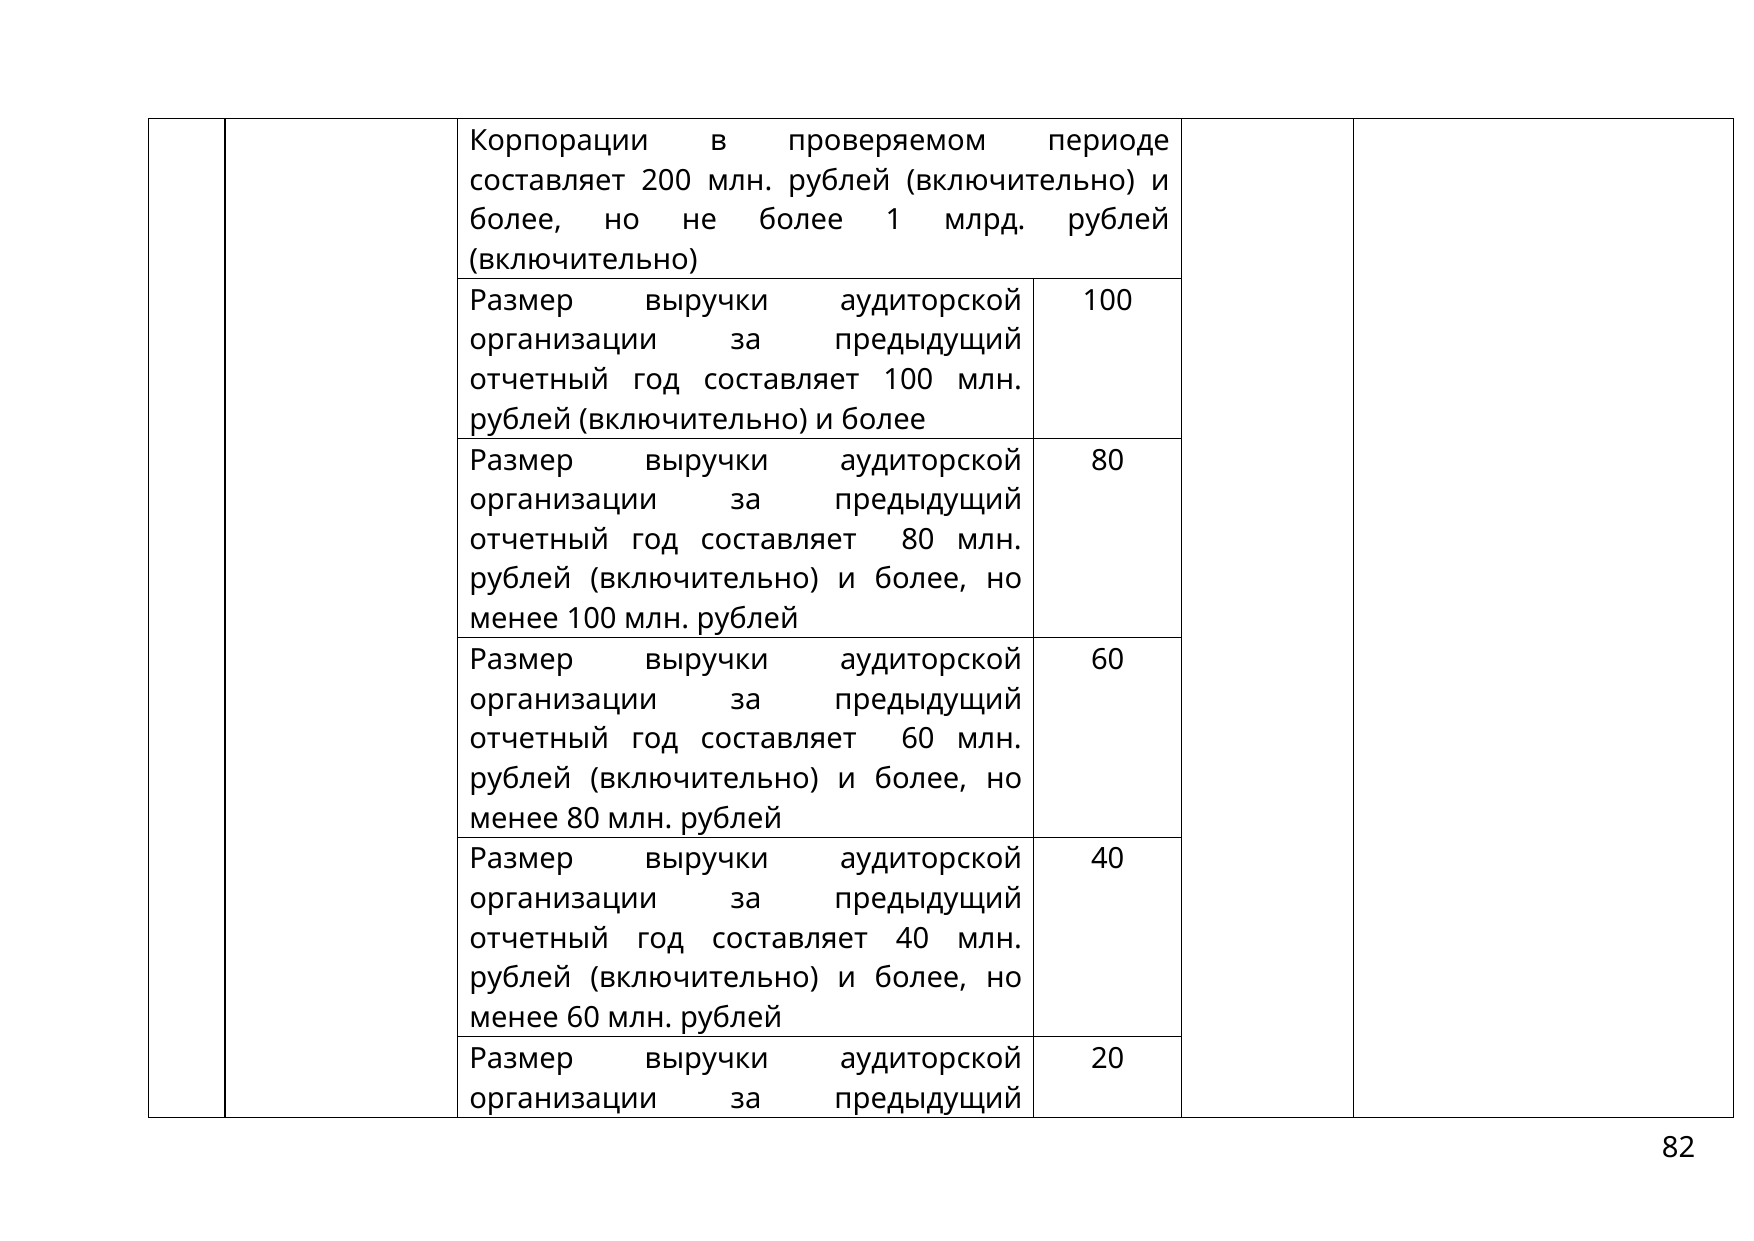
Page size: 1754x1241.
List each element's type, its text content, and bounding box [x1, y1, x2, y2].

table_cell 100 [1034, 279, 1181, 438]
table_cell 60 [1034, 638, 1181, 837]
table_cell Размер выручки аудиторской организации за предыдущий отчетный год составляет 40 млн. рублей (включительно) и более, но менее 60 млн. рублей [458, 838, 1033, 1036]
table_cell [458, 1037, 1033, 1117]
table_cell Размер выручки аудиторской организации за предыдущий отчетный год составляет 100 млн. рублей (включительно) и более [458, 279, 1033, 438]
table_cell 80 [1034, 439, 1181, 637]
table_cell 40 [1034, 838, 1181, 1036]
table_cell Размер выручки аудиторской организации за предыдущий отчетный год составляет 80 млн. рублей (включительно) и более, но менее 100 млн. рублей [458, 439, 1033, 637]
table_cell 2) Если размер выручки организации Корпорации в проверяемом периоде составляет 200 млн. рублей (включительно) и более, но не более 1 млрд. рублей (включительно) [458, 119, 1181, 278]
table_cell Размер выручки аудиторской организации за предыдущий отчетный год составляет 60 млн. рублей (включительно) и более, но менее 80 млн. рублей [458, 638, 1033, 837]
table_cell 20 [1034, 1037, 1181, 1117]
